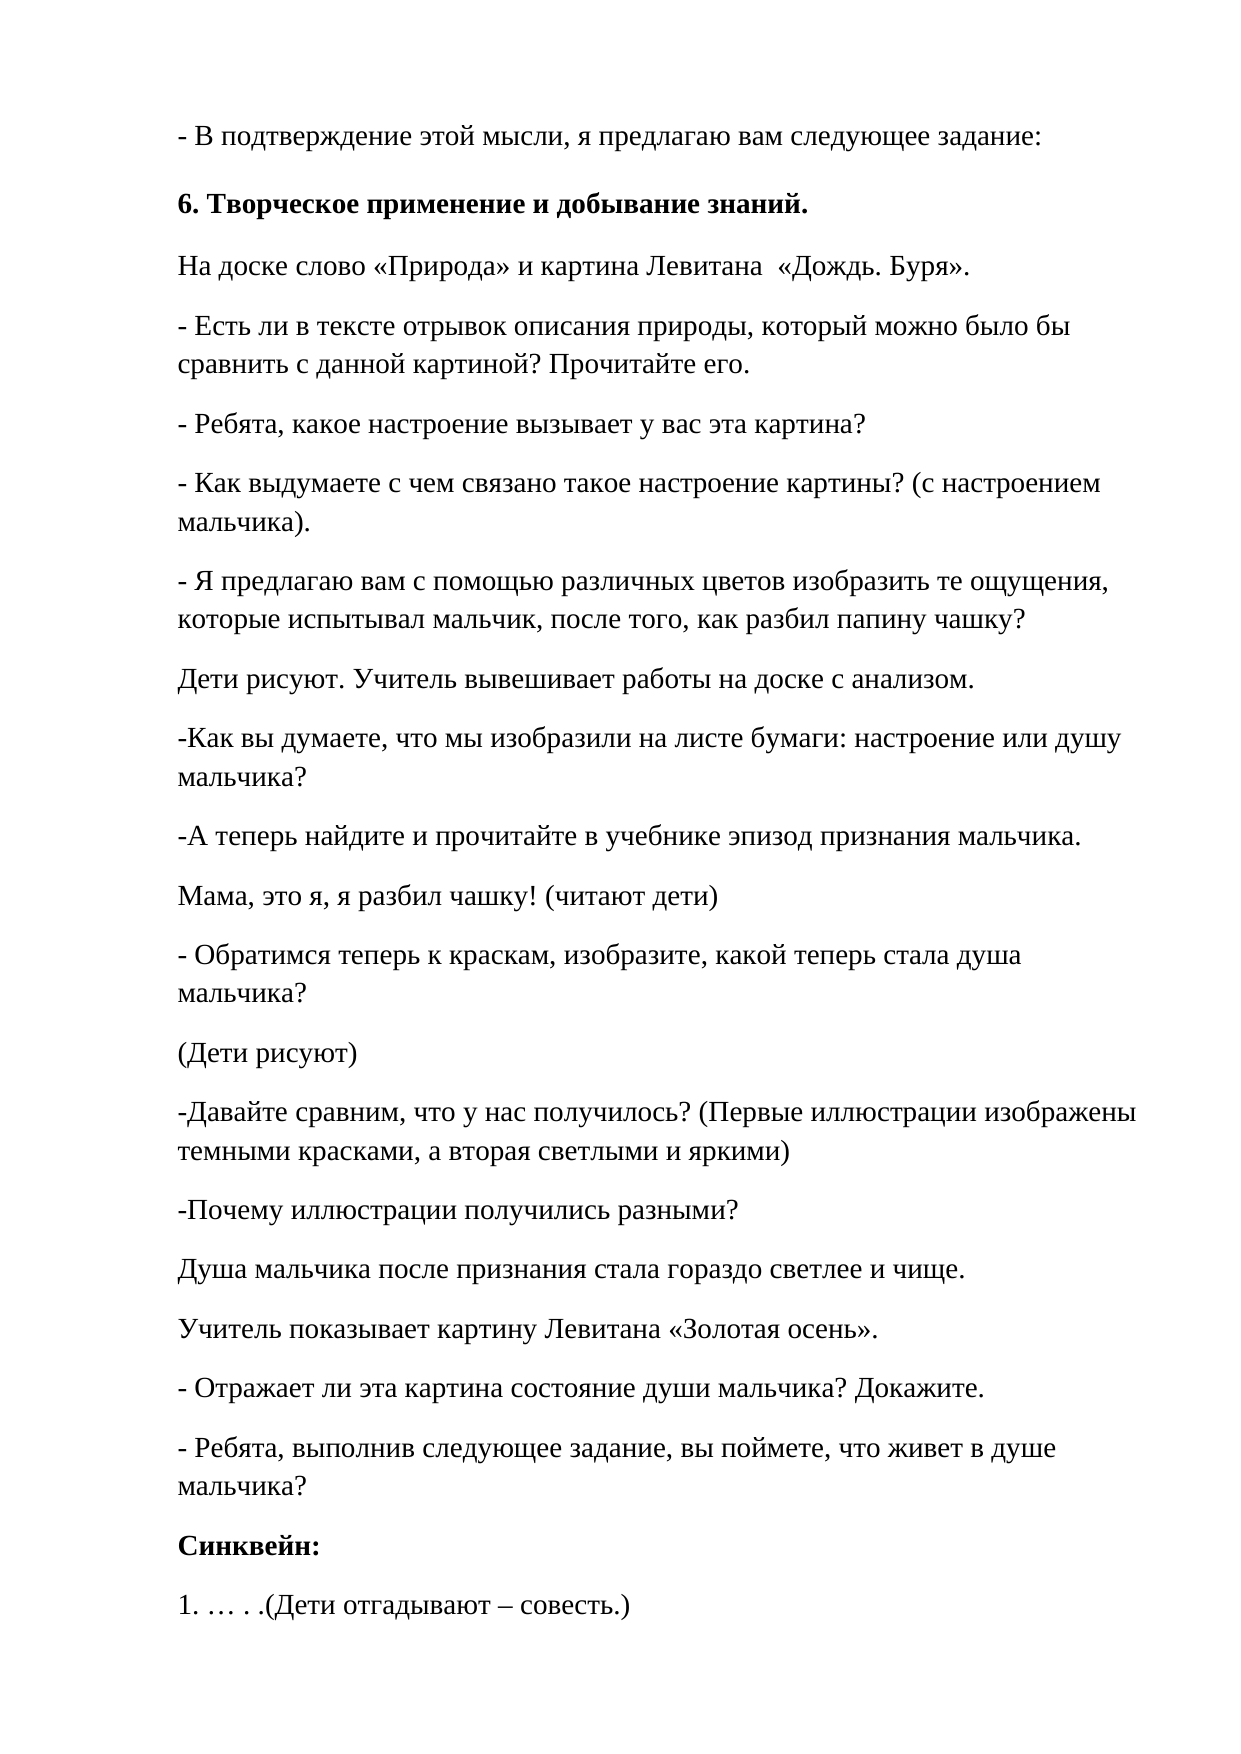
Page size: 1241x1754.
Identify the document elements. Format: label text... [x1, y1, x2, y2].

text -А теперь найдите и прочитайте в учебнике эпизод признания мальчика. [177, 818, 1152, 852]
text - Есть ли в тексте отрывок описания природы, который можно было бы сравнить с данной картиной? Прочитайте его. [177, 308, 1152, 380]
text Синквейн: [177, 1528, 1152, 1561]
text Мама, это я, я разбил чашку! (читают дети) [177, 878, 1152, 911]
text - Ребята, какое настроение вызывает у вас эта картина? [177, 406, 1152, 439]
text - Ребята, выполнив следующее задание, вы поймете, что живет в душе мальчика? [177, 1430, 1152, 1502]
text - В подтверждение этой мысли, я предлагаю вам следующее задание: [177, 118, 1152, 152]
text -Почему иллюстрации получились разными? [177, 1192, 1152, 1226]
text - Я предлагаю вам с помощью различных цветов изобразить те ощущения, которые испытывал мальчик, после того, как разбил папину чашку? [177, 563, 1152, 635]
text Душа мальчика после признания стала гораздо светлее и чище. [177, 1252, 1152, 1285]
text На доске слово «Природа» и картина Левитана «Дождь. Буря». [177, 248, 1152, 282]
text - Обратимся теперь к краскам, изобразите, какой теперь стала душа мальчика? [177, 937, 1152, 1009]
text 6. Творческое применение и добывание знаний. [177, 186, 1152, 219]
text - Отражает ли эта картина состояние души мальчика? Докажите. [177, 1370, 1152, 1404]
text - Как выдумаете с чем связано такое настроение картины? (с настроением мальчика). [177, 465, 1152, 537]
text (Дети рисуют) [177, 1035, 1152, 1068]
text -Давайте сравним, что у нас получилось? (Первые иллюстрации изображены темными красками, а вторая светлыми и яркими) [177, 1094, 1152, 1166]
text Учитель показывает картину Левитана «Золотая осень». [177, 1311, 1152, 1344]
text Дети рисуют. Учитель вывешивает работы на доске с анализом. [177, 661, 1152, 694]
text -Как вы думаете, что мы изобразили на листе бумаги: настроение или душу мальчика? [177, 720, 1152, 792]
text 1. … . .(Дети отгадывают – совесть.) [177, 1587, 1152, 1621]
